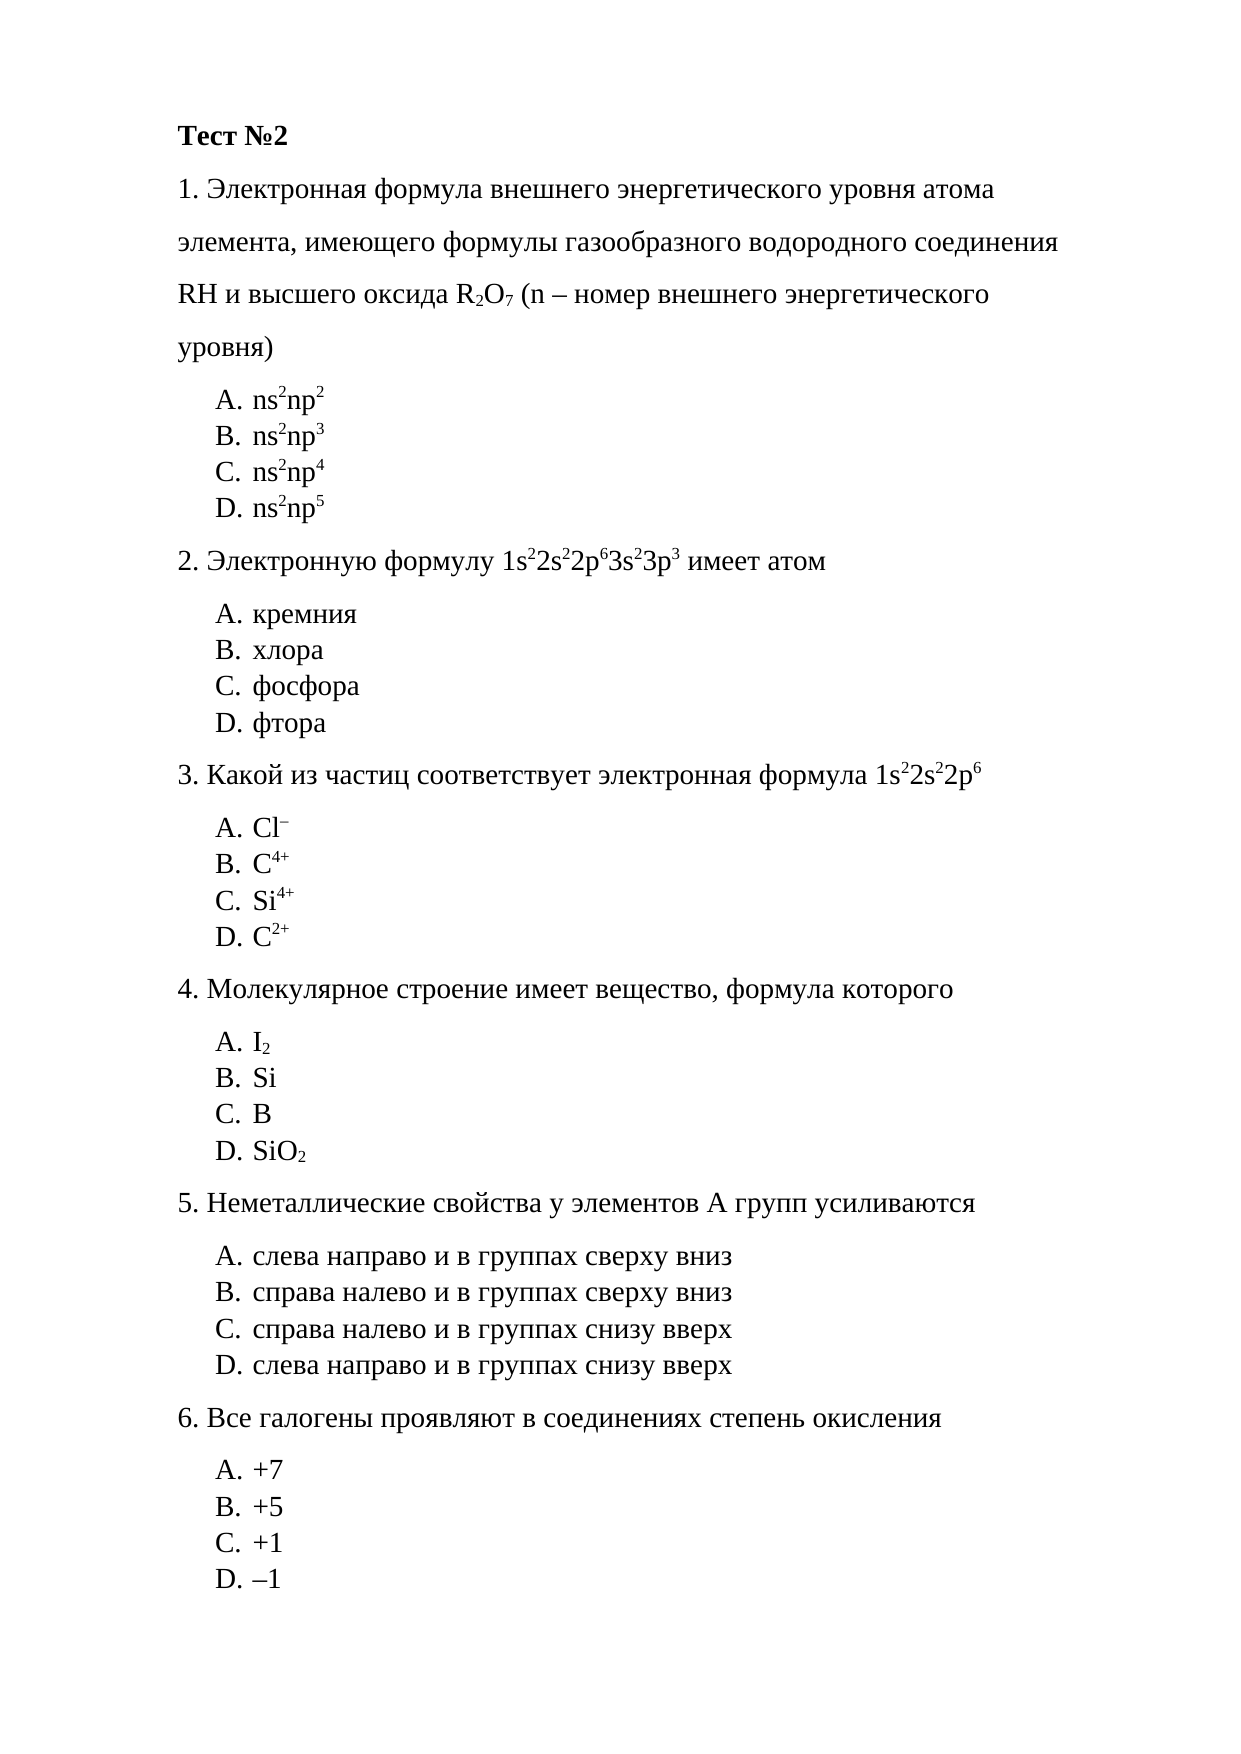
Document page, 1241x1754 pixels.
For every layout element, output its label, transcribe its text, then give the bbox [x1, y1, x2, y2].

list +7 [215, 1452, 1152, 1486]
text 5. Неметаллические свойства у элементов А групп усиливаются [177, 1186, 1152, 1219]
list ns2np5 [215, 491, 1152, 524]
list SiO2 [215, 1133, 1152, 1166]
text 1. Электронная формула внешнего энергетического уровня атома [177, 171, 1152, 204]
list Si [215, 1061, 1152, 1094]
text 3. Какой из частиц соответствует электронная формула 1s22s22p6 [177, 757, 1152, 791]
list ns2np4 [215, 454, 1152, 488]
list слева направо и в группах снизу вверх [215, 1347, 1152, 1380]
list Si4+ [215, 883, 1152, 916]
list хлора [215, 632, 1152, 666]
list I2 [215, 1024, 1152, 1058]
list слева направо и в группах сверху вниз [215, 1238, 1152, 1272]
text Тест №2 [177, 118, 1152, 152]
list фосфора [215, 668, 1152, 702]
text 4. Молекулярное строение имеет вещество, формула которого [177, 972, 1152, 1005]
text 6. Все галогены проявляют в соединениях степень окисления [177, 1400, 1152, 1433]
list кремния [215, 596, 1152, 630]
text RH и высшего оксида R2O7 (n – номер внешнего энергетического [177, 277, 1152, 310]
list справа налево и в группах сверху вниз [215, 1274, 1152, 1308]
list ns2np3 [215, 418, 1152, 452]
list ns2np2 [215, 382, 1152, 416]
text уровня) [177, 329, 1152, 363]
list C2+ [215, 919, 1152, 952]
text 2. Электронную формулу 1s22s22p63s23p3 имеет атом [177, 543, 1152, 577]
list фтора [215, 705, 1152, 738]
text элемента, имеющего формулы газообразного водородного соединения [177, 224, 1152, 257]
list справа налево и в группах снизу вверх [215, 1311, 1152, 1344]
list Cl– [215, 810, 1152, 844]
list C4+ [215, 846, 1152, 880]
list +5 [215, 1489, 1152, 1522]
list +1 [215, 1525, 1152, 1558]
list –1 [215, 1561, 1152, 1594]
list B [215, 1097, 1152, 1130]
